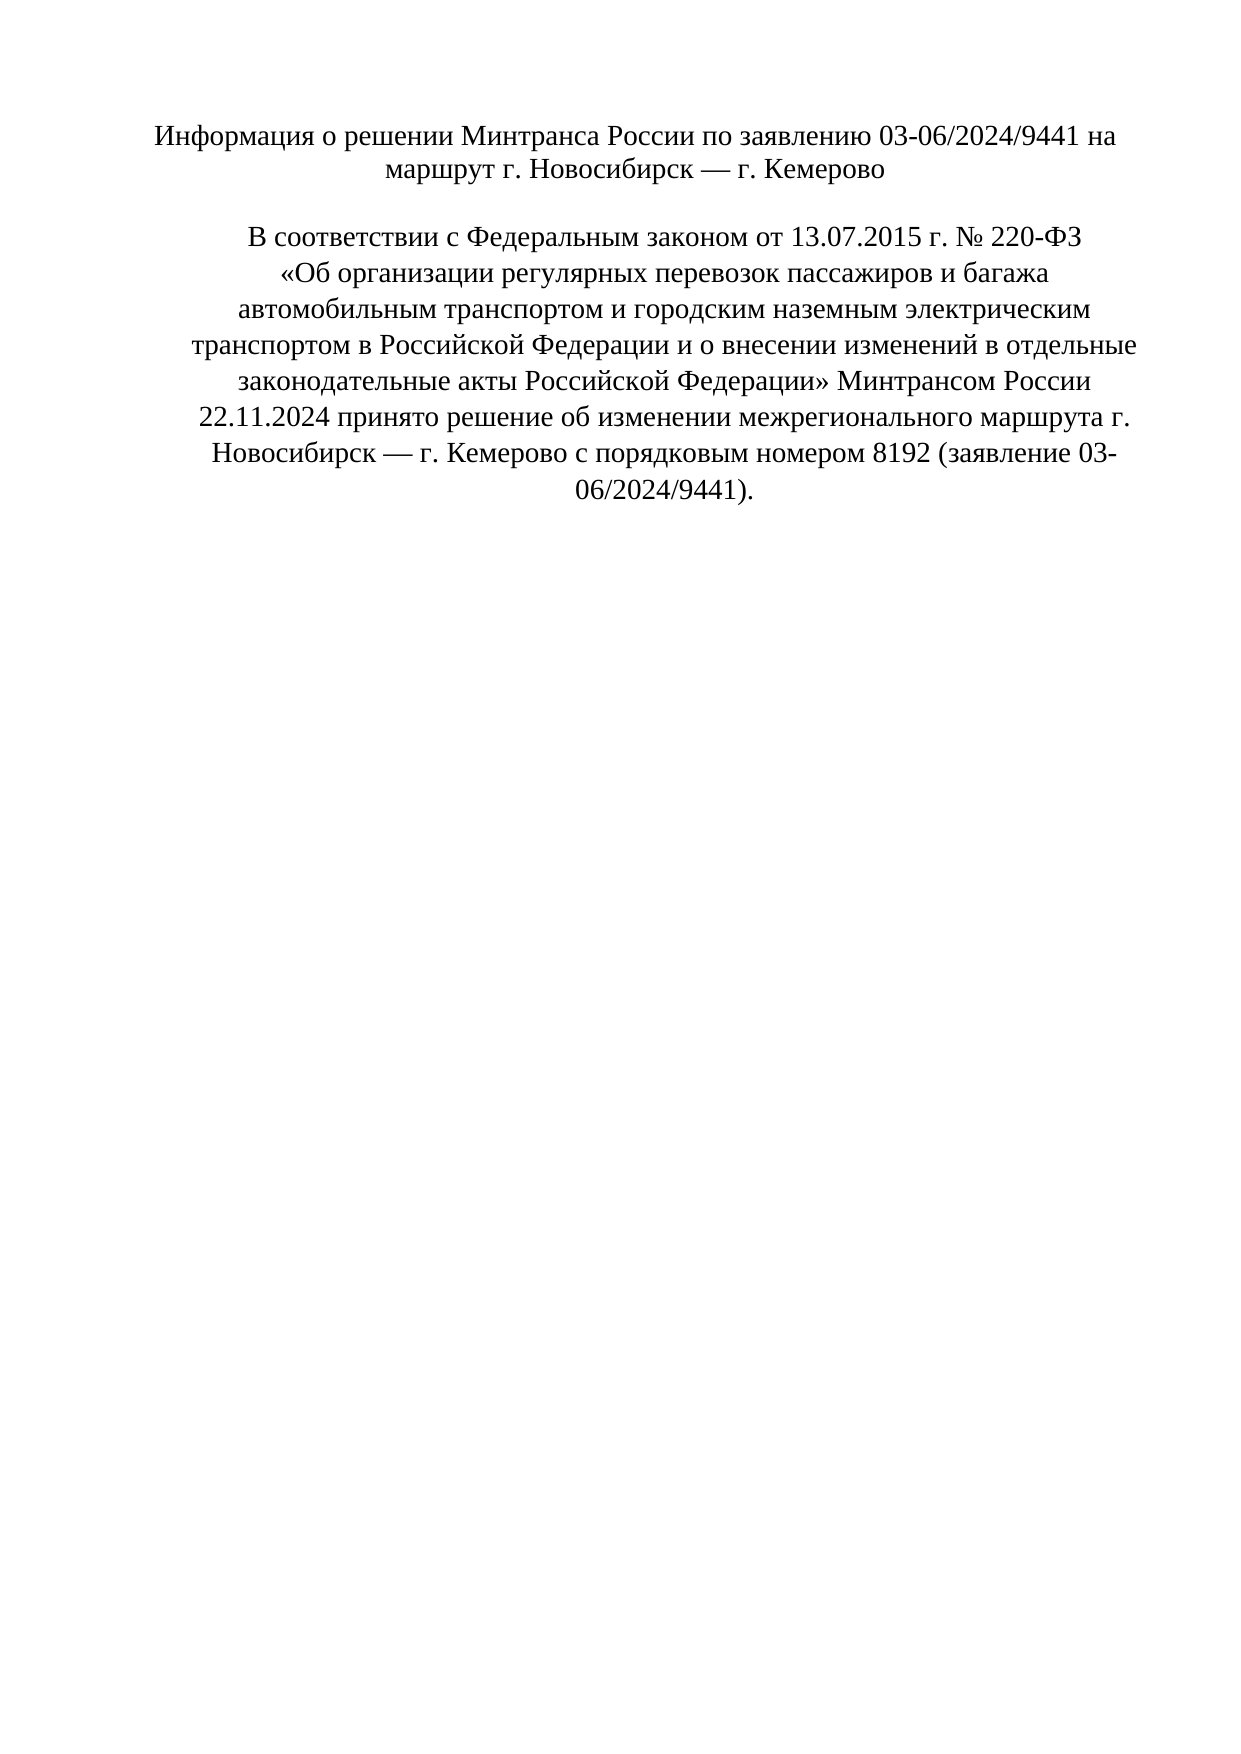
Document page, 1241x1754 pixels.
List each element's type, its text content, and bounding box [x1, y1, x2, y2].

text В соответствии с Федеральным законом от 13.07.2015 г. № 220-ФЗ «Об организации регулярных перевозок пассажиров и багажа автомобильным транспортом и городским наземным электрическим транспортом в Российской Федерации и о внесении изменений в отдельные законодательные акты Российской Федерации» Минтрансом России 22.11.2024 принято решение об изменении межрегионального маршрута г. Новосибирск — г. Кемерово с порядковым номером 8192 (заявление 03-06/2024/9441). [177, 219, 1152, 505]
text Информация о решении Минтранса России по заявлению 03-06/2024/9441 на маршрут г. Новосибирск — г. Кемерово [118, 118, 1152, 185]
